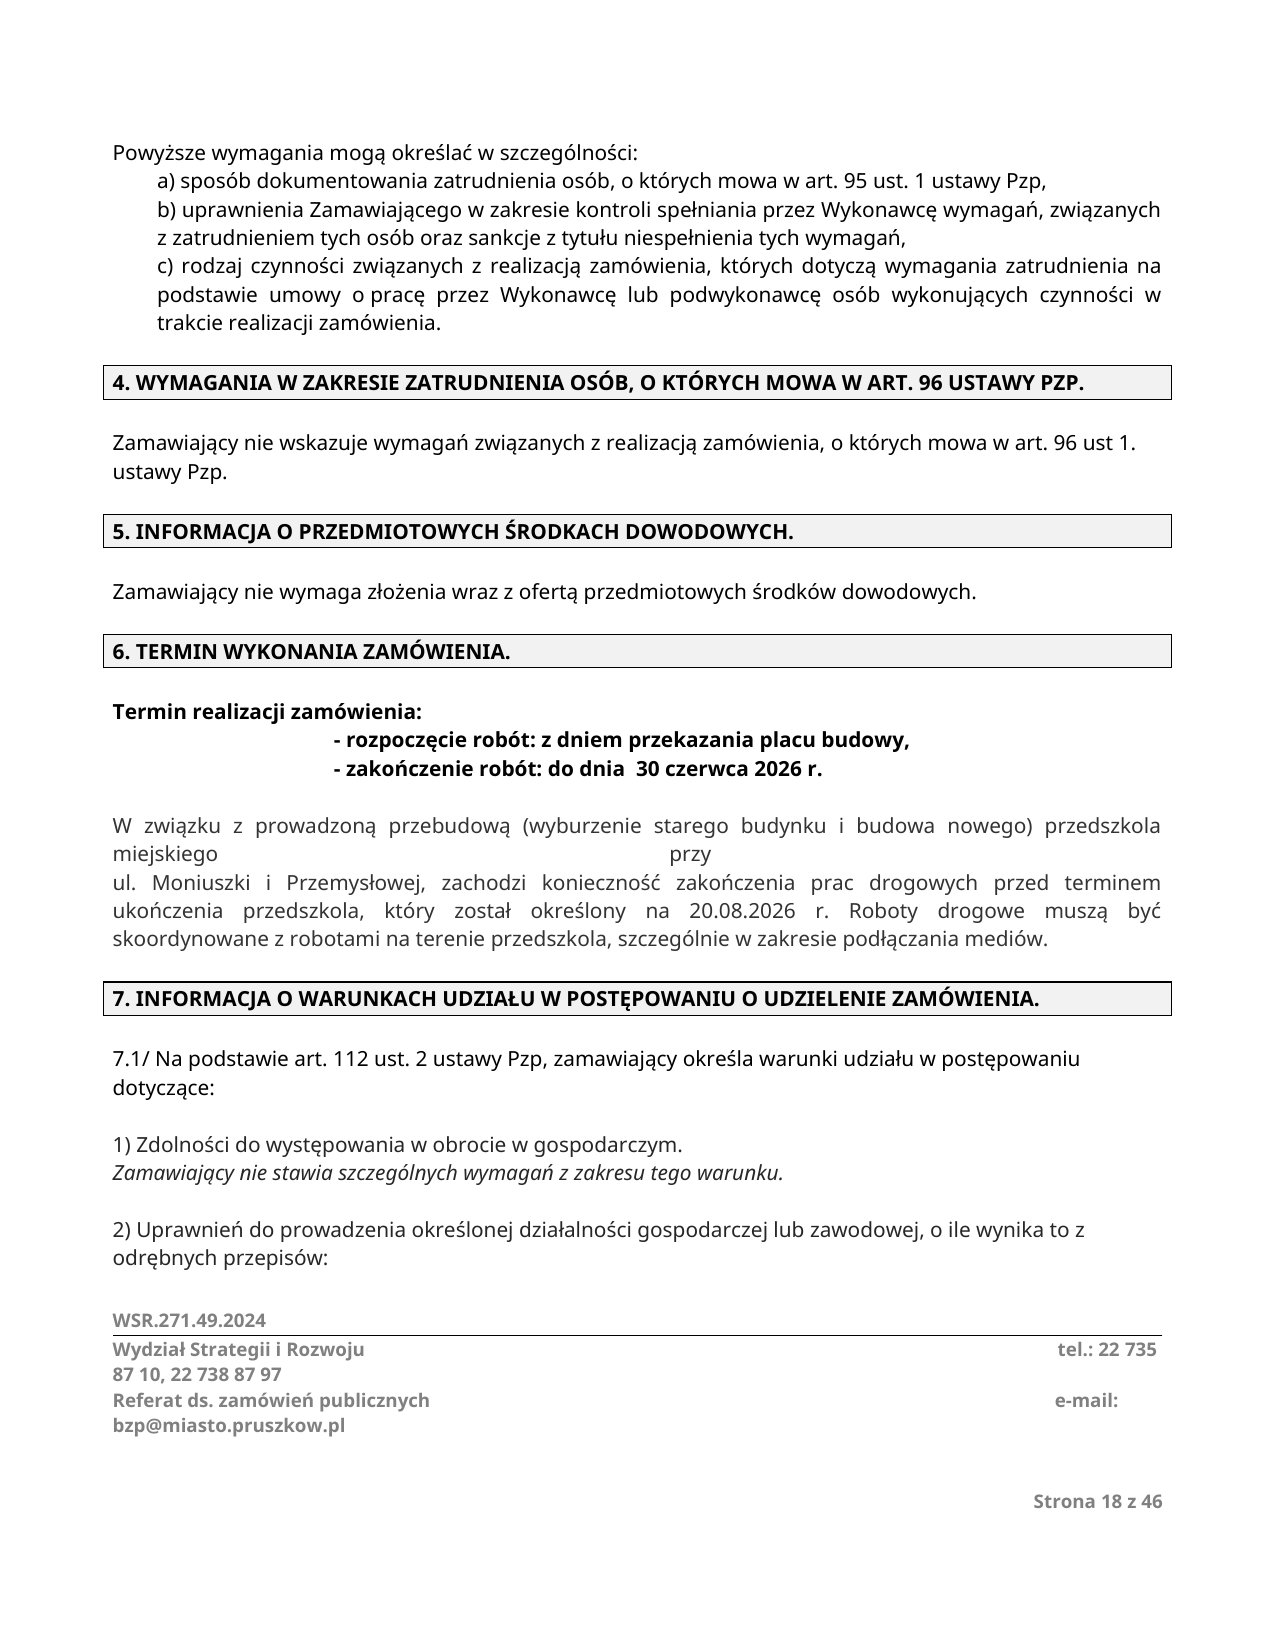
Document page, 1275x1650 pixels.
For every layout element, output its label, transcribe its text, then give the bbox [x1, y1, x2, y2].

text Termin realizacji zamówienia: [112, 697, 1162, 725]
text - zakończenie robót: do dnia 30 czerwca 2026 r. [260, 754, 1162, 782]
text 7. INFORMACJA O WARUNKACH UDZIAŁU W POSTĘPOWANIU O UDZIELENIE ZAMÓWIENIA. [104, 983, 1171, 1015]
text 5. INFORMACJA O PRZEDMIOTOWYCH ŚRODKACH DOWODOWYCH. [104, 515, 1171, 547]
text a) sposób dokumentowania zatrudnienia osób, o których mowa w art. 95 ust. 1 ustawy Pzp, [157, 166, 1162, 195]
text 2) Uprawnień do prowadzenia określonej działalności gospodarczej lub zawodowej, o ile wynika to z odrębnych przepisów: [112, 1215, 1162, 1272]
text Powyższe wymagania mogą określać w szczególności: [112, 138, 1162, 166]
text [112, 1158, 1162, 1187]
text b) uprawnienia Zamawiającego w zakresie kontroli spełniania przez Wykonawcę wymagań, związanych z zatrudnieniem tych osób oraz sankcje z tytułu niespełnienia tych wymagań, [157, 195, 1162, 252]
text c) rodzaj czynności związanych z realizacją zamówienia, których dotyczą wymagania zatrudnienia na podstawie umowy o pracę przez Wykonawcę lub podwykonawcę osób wykonujących czynności w trakcie realizacji zamówienia. [157, 252, 1162, 337]
text W związku z prowadzoną przebudową (wyburzenie starego budynku i budowa nowego) przedszkola miejskiego przy ul. Moniuszki i Przemysłowej, zachodzi konieczność zakończenia prac drogowych przed terminem ukończenia przedszkola, który został określony na 20.08.2026 r. Roboty drogowe muszą być skoordynowane z robotami na terenie przedszkola, szczególnie w zakresie podłączania mediów. [112, 811, 1162, 953]
text 1) Zdolności do występowania w obrocie w gospodarczym. [112, 1130, 1162, 1158]
text Zamawiający nie wskazuje wymagań związanych z realizacją zamówienia, o których mowa w art. 96 ust 1. ustawy Pzp. [112, 428, 1162, 485]
text 6. TERMIN WYKONANIA ZAMÓWIENIA. [104, 635, 1171, 667]
text 4. WYMAGANIA W ZAKRESIE ZATRUDNIENIA OSÓB, O KTÓRYCH MOWA W ART. 96 USTAWY PZP. [104, 366, 1171, 399]
text - rozpoczęcie robót: z dniem przekazania placu budowy, [260, 725, 1162, 754]
text 7.1/ Na podstawie art. 112 ust. 2 ustawy Pzp, zamawiający określa warunki udziału w postępowaniu dotyczące: [112, 1044, 1162, 1101]
text Zamawiający nie wymaga złożenia wraz z ofertą przedmiotowych środków dowodowych. [112, 577, 1162, 605]
